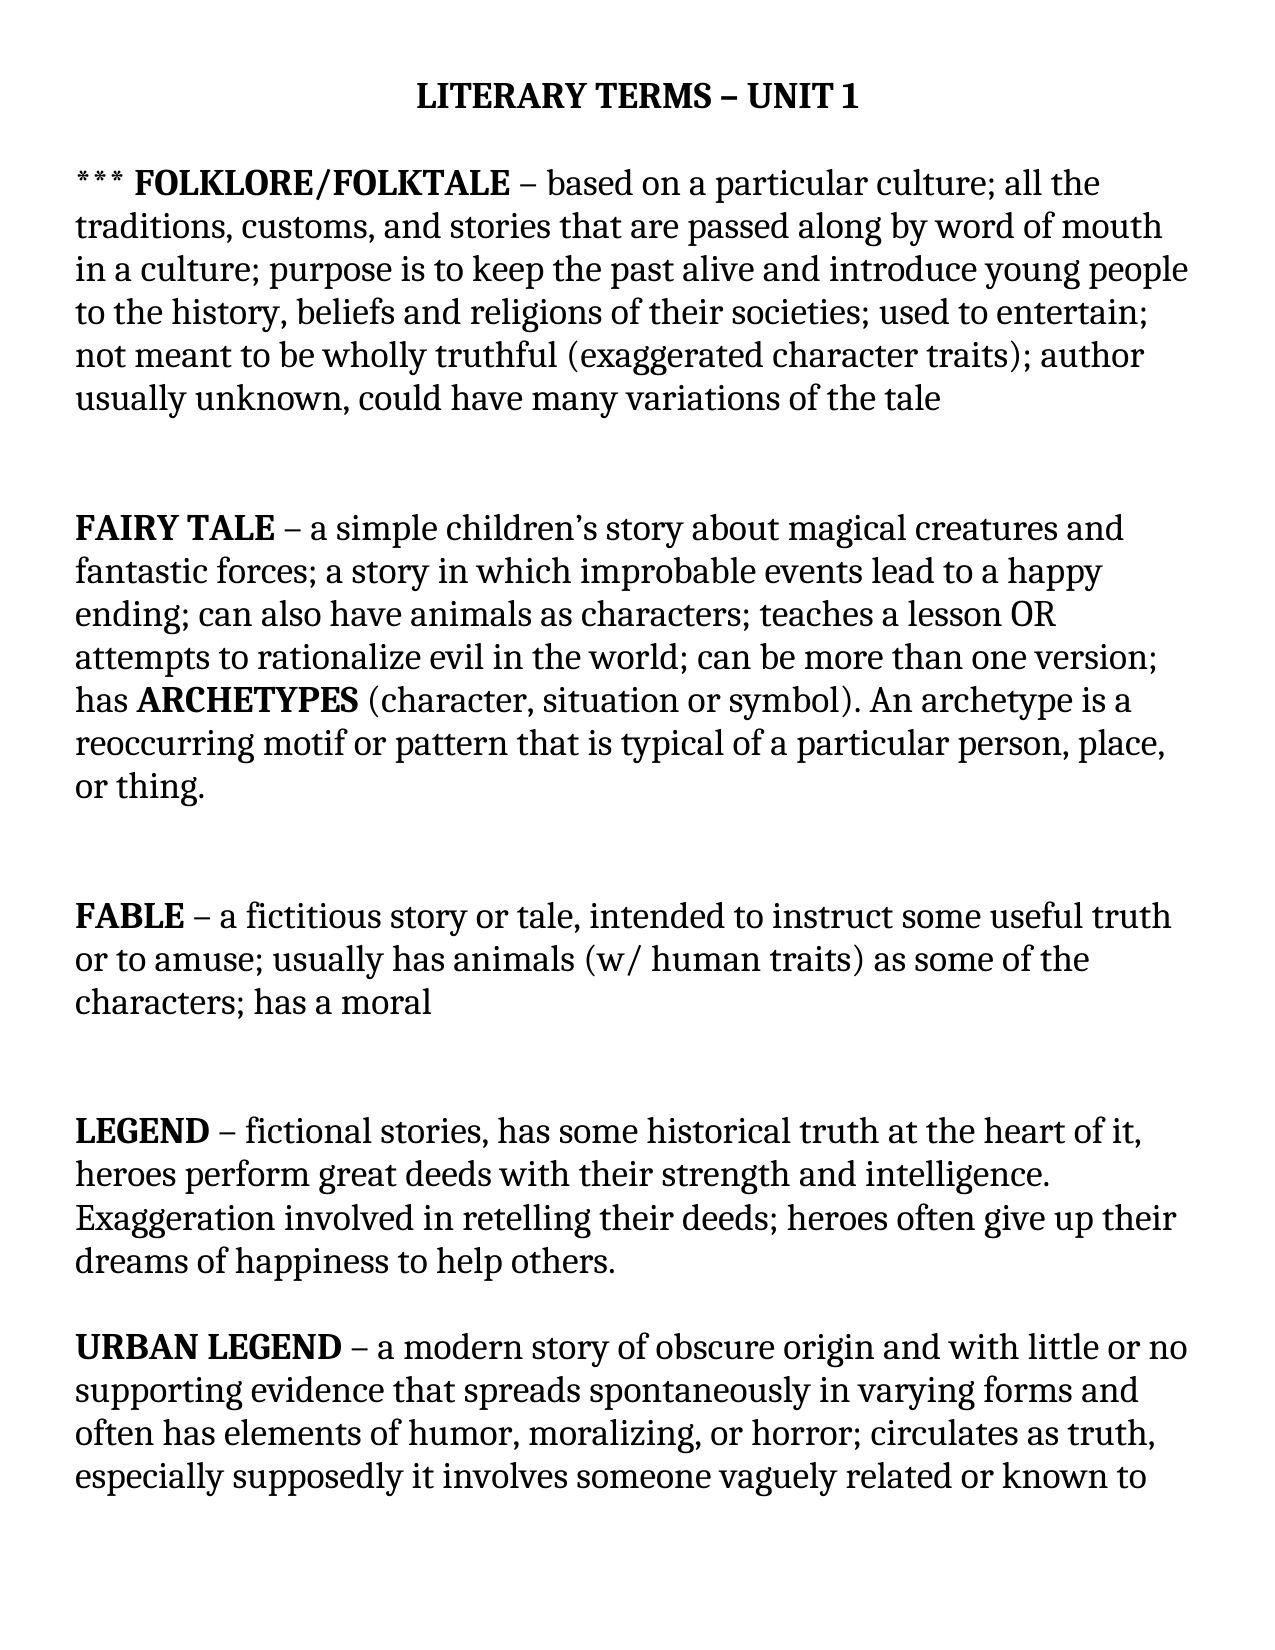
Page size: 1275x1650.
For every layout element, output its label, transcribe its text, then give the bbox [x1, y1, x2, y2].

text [75, 1326, 1200, 1498]
text LEGEND – fictional stories, has some historical truth at the heart of it, heroes perform great deeds with their strength and intelligence. Exaggeration involved in retelling their deeds; heroes often give up their dreams of happiness to help others. [75, 1110, 1200, 1282]
text FABLE – a fictitious story or tale, intended to instruct some useful truth or to amuse; usually has animals (w/ human traits) as some of the characters; has a moral [75, 894, 1200, 1024]
text FAIRY TALE – a simple children’s story about magical creatures and fantastic forces; a story in which improbable events lead to a happy ending; can also have animals as characters; teaches a lesson OR attempts to rationalize evil in the world; can be more than one version; has ARCHETYPES (character, situation or symbol). An archetype is a reoccurring motif or pattern that is typical of a particular person, place, or thing. [75, 506, 1200, 808]
text *** FOLKLORE/FOLKTALE – based on a particular culture; all the traditions, customs, and stories that are passed along by word of mouth in a culture; purpose is to keep the past alive and introduce young people to the history, beliefs and religions of their societies; used to entertain; not meant to be wholly truthful (exaggerated character traits); author usually unknown, could have many variations of the tale [75, 161, 1200, 420]
text LITERARY TERMS – UNIT 1 [75, 75, 1200, 118]
